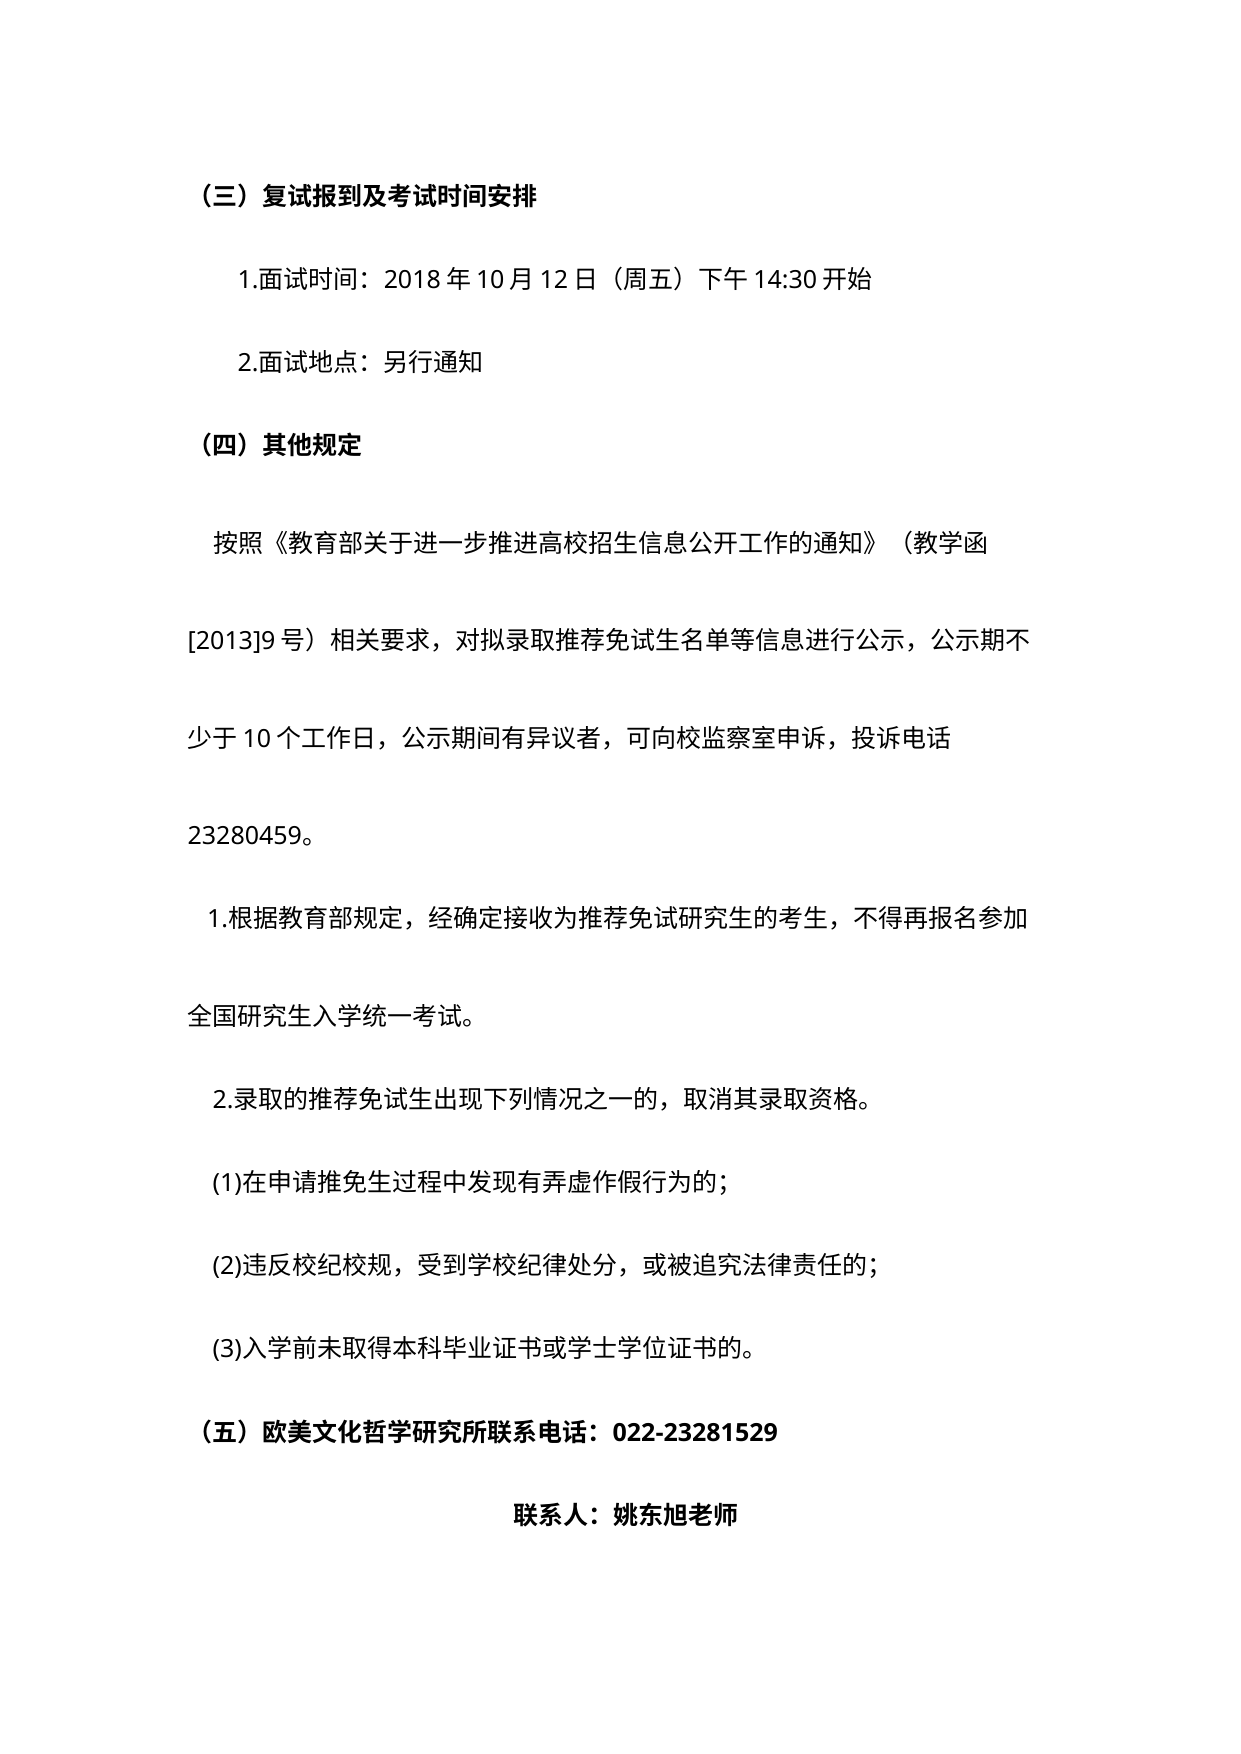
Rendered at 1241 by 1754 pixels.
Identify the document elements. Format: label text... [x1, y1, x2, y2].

text （三）复试报到及考试时间安排 [187, 162, 1053, 227]
text （四）其他规定 按照《教育部关于进一步推进高校招生信息公开工作的通知》（教学函[2013]9号）相关要求，对拟录取推荐免试生名单等信息进行公示，公示期不少于10个工作日，公示期间有异议者，可向校监察室申诉，投诉电话23280459。 [187, 411, 1053, 866]
text 1.根据教育部规定，经确定接收为推荐免试研究生的考生，不得再报名参加全国研究生入学统一考试。 [187, 884, 1053, 1047]
text (2)违反校纪校规，受到学校纪律处分，或被追究法律责任的； [187, 1231, 1053, 1296]
text 1.面试时间：2018年10月12日（周五）下午14:30开始 [187, 245, 1053, 310]
text 2.面试地点：另行通知 [187, 328, 1053, 393]
text (1)在申请推免生过程中发现有弄虚作假行为的； [187, 1148, 1053, 1213]
text 联系人：姚东旭老师 [187, 1481, 1053, 1546]
text 2.录取的推荐免试生出现下列情况之一的，取消其录取资格。 [187, 1065, 1053, 1130]
text (3)入学前未取得本科毕业证书或学士学位证书的。 [187, 1314, 1053, 1379]
text （五）欧美文化哲学研究所联系电话：022-23281529 [187, 1398, 1053, 1463]
